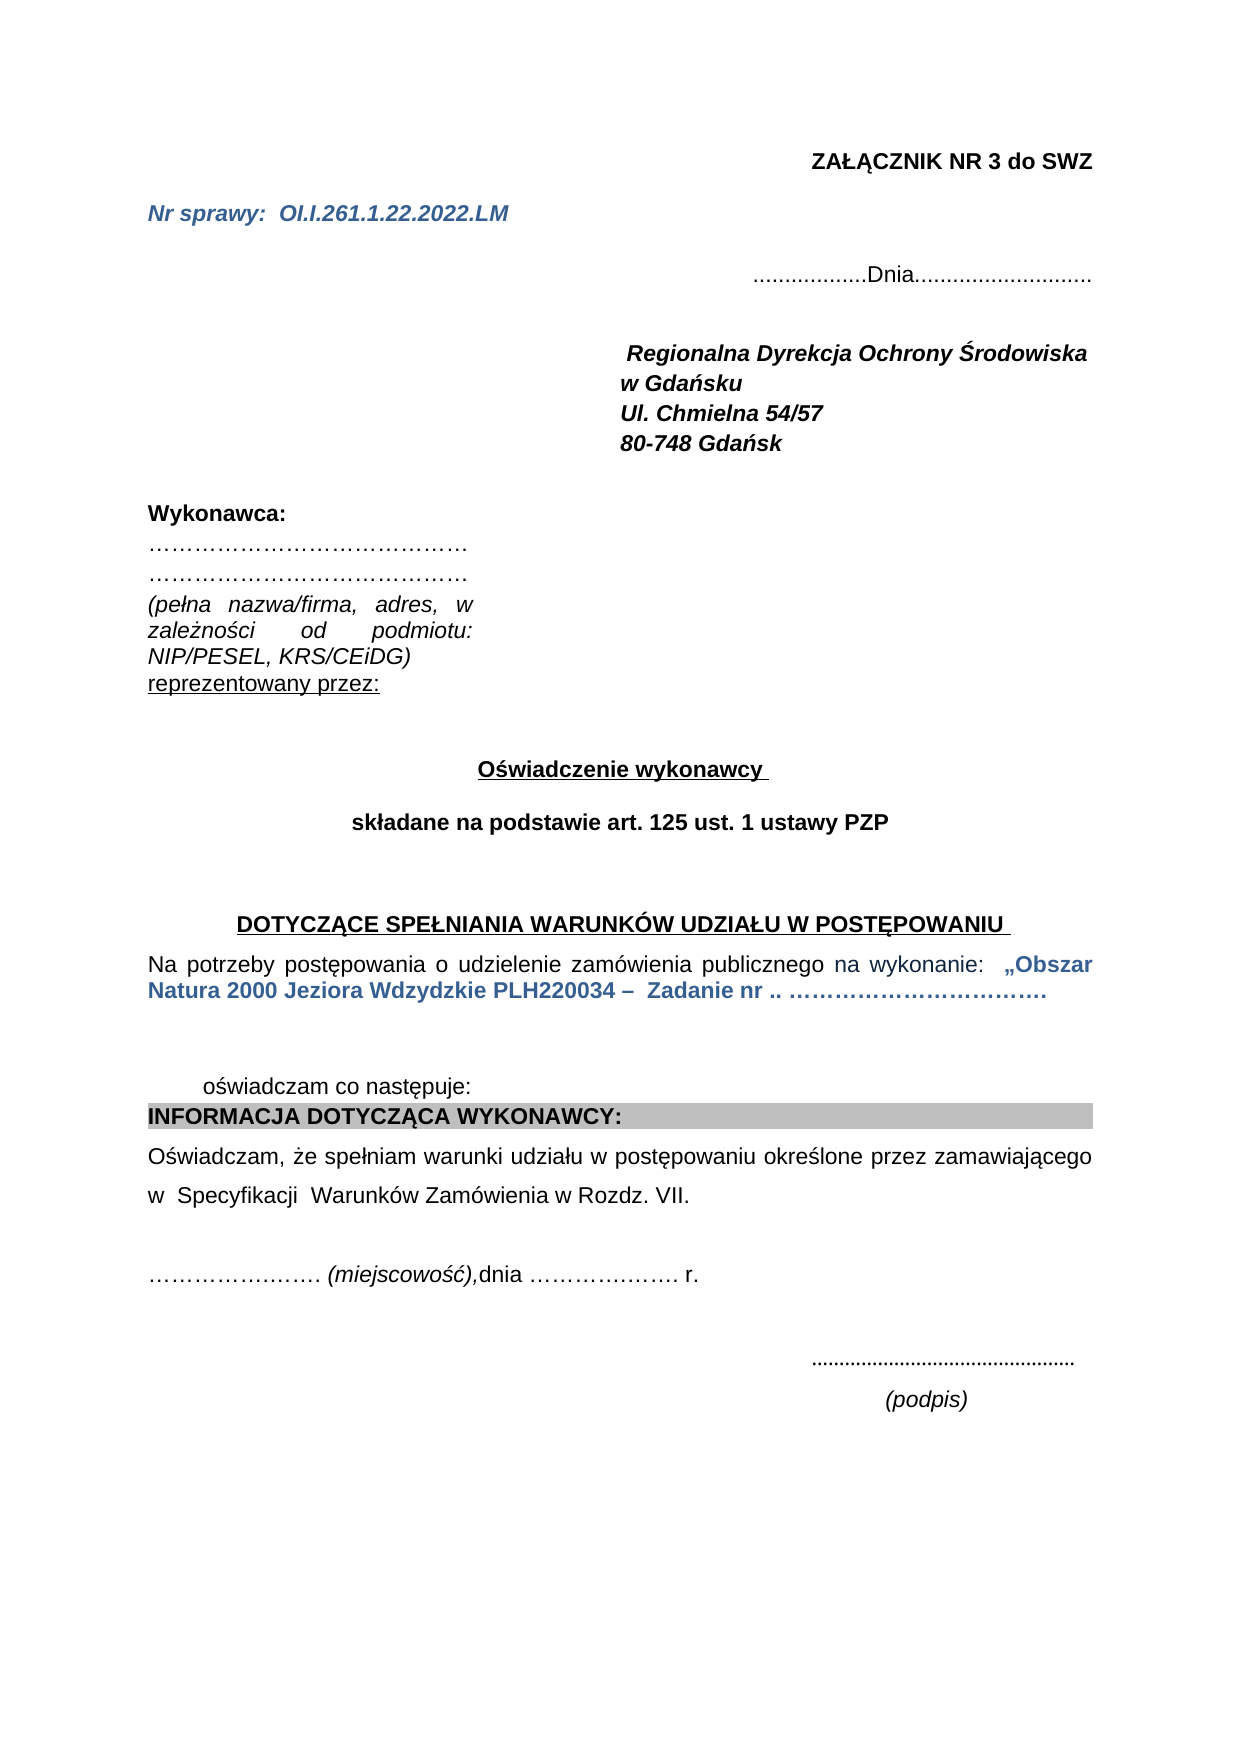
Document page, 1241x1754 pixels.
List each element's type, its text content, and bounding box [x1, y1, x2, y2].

text w Gdańsku [620, 370, 1093, 396]
text ..................Dnia............................ [148, 261, 1093, 287]
text INFORMACJA DOTYCZĄCA WYKONAWCY: [148, 1103, 1093, 1129]
text Oświadczenie wykonawcy [148, 756, 1093, 783]
text Na potrzeby postępowania o udzielenie zamówienia publicznego na wykonanie: „Obszar Natura 2000 Jeziora Wdzydzkie PLH220034 – Zadanie nr .. ……………………………. [148, 951, 1093, 1004]
text (pełna nazwa/firma, adres, w zależności od podmiotu: NIP/PESEL, KRS/CEiDG) [148, 591, 472, 670]
text ZAŁĄCZNIK NR 3 do SWZ [148, 148, 1093, 174]
text Regionalna Dyrekcja Ochrony Środowiska [620, 340, 1093, 366]
text Oświadczam, że spełniam warunki udziału w postępowaniu określone przez zamawiającego w Specyfikacji Warunków Zamówienia w Rozdz. VII. [148, 1143, 1093, 1208]
text ………………………………………………………………………… [148, 530, 472, 587]
text 80-748 Gdańsk [620, 430, 1093, 457]
text Nr sprawy: OI.I.261.1.22.2022.LM [148, 200, 1093, 227]
text (podpis) [811, 1386, 1093, 1412]
text składane na podstawie art. 125 ust. 1 ustawy PZP [148, 808, 1093, 835]
text …………….……. (miejscowość),dnia ………….……. r. [148, 1261, 1093, 1287]
text ………………………………………… [148, 1343, 1093, 1372]
text oświadczam co następuje: [177, 1073, 1093, 1099]
text reprezentowany przez: [148, 670, 1093, 696]
text DOTYCZĄCE SPEŁNIANIA WARUNKÓW UDZIAŁU W POSTĘPOWANIU [148, 911, 1093, 938]
text Wykonawca: [148, 500, 1093, 526]
text Ul. Chmielna 54/57 [620, 400, 1093, 426]
